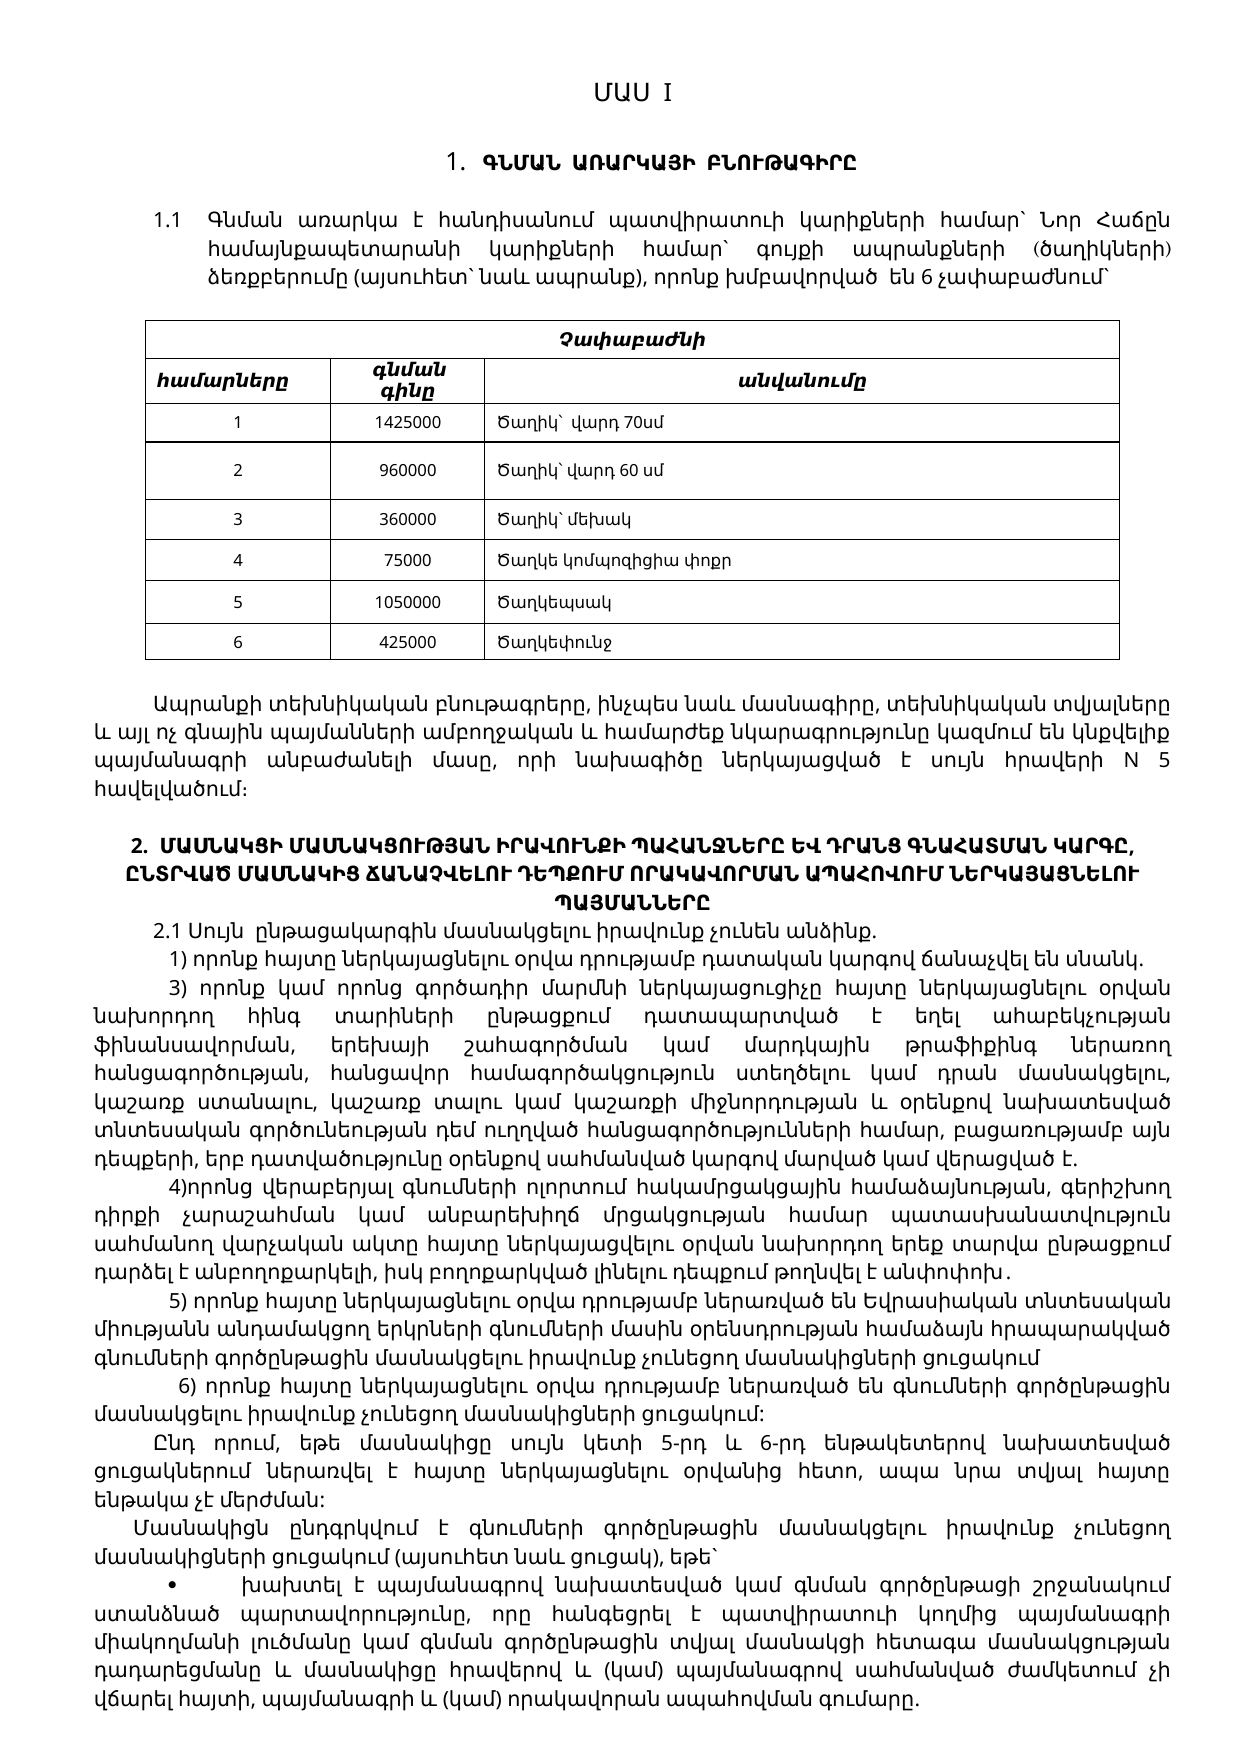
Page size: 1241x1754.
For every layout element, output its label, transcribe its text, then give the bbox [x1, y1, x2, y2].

table_cell 2 [146, 443, 330, 498]
table_cell 3 [146, 500, 330, 539]
table_cell համարները [146, 359, 330, 402]
text Ապրանքի տեխնիկական բնութագրերը, ինչպես նաև մասնագիրը, տեխնիկական տվյալները և այլ ոչ գնային պայմանների ամբողջական և համարժեք նկարագրությունը կազմում են կնքվելիք պայմանագրի անբաժանելի մասը, որի նախագիծը ներկայացված է սույն հրավերի N 5 հավելվածում։ [94, 689, 1171, 802]
text 6) որոնք հայտը ներկայացնելու օրվա դրությամբ ներառված են գնումների գործընթացին մասնակցելու իրավունք չունեցող մասնակիցների ցուցակում: [94, 1371, 1171, 1428]
table_cell 5 [146, 581, 330, 623]
table_cell 960000 [331, 443, 484, 498]
table_cell Ծաղկեփունջ [485, 624, 1119, 659]
text ՄԱՍ I [94, 75, 1171, 109]
table_cell 1425000 [331, 404, 484, 441]
text 1) որոնք հայտը ներկայացնելու օրվա դրությամբ դատական կարգով ճանաչվել են սնանկ. [94, 944, 1171, 973]
table_cell անվանումը [485, 359, 1119, 402]
text 2.1 Սույն ընթացակարգին մասնակցելու իրավունք չունեն անձինք. [94, 916, 1171, 944]
table_header Չափաբաժնի [146, 321, 1119, 358]
table_cell 4 [146, 540, 330, 580]
table_cell 425000 [331, 624, 484, 659]
text 2. ՄԱՍՆԱԿՑԻ ՄԱՍՆԱԿՑՈՒԹՅԱՆ ԻՐԱՎՈՒՆՔԻ ՊԱՀԱՆՋՆԵՐԸ ԵՎ ԴՐԱՆՑ ԳՆԱՀԱՏՄԱՆ ԿԱՐԳԸ, ԸՆՏՐՎԱԾ ՄԱՍՆԱԿԻՑ ՃԱՆԱՉՎԵԼՈՒ ԴԵՊՔՈՒՄ ՈՐԱԿԱՎՈՐՄԱՆ ԱՊԱՀՈՎՈՒՄ ՆԵՐԿԱՅԱՑՆԵԼՈՒ ՊԱՅՄԱՆՆԵՐԸ [94, 831, 1171, 916]
list խախտել է պայմանագրով նախատեսված կամ գնման գործընթացի շրջանակում ստանձնած պարտավորությունը, որը հանգեցրել է պատվիրատուի կողմից պայմանագրի միակողմանի լուծմանը կամ գնման գործընթացին տվյալ մասնակցի հետագա մասնակցության դադարեցմանը և մասնակիցը հրավերով և (կամ) պայմանագրով սահմանված ժամկետում չի վճարել հայտի, պայմանագրի և (կամ) որակավորան ապահովման գումարը. [94, 1570, 1171, 1712]
table_cell 360000 [331, 500, 484, 539]
text Ընդ որում, եթե մասնակիցը սույն կետի 5-րդ և 6-րդ ենթակետերով նախատեսված ցուցակներում ներառվել է հայտը ներկայացնելու օրվանից հետո, ապա նրա տվյալ հայտը ենթակա չէ մերժման: [94, 1428, 1171, 1513]
text 5) որոնք հայտը ներկայացնելու օրվա դրությամբ ներառված են Եվրասիական տնտեսական միությանն անդամակցող երկրների գնումների մասին օրենսդրության համաձայն հրապարակված գնումների գործընթացին մասնակցելու իրավունք չունեցող մասնակիցների ցուցակում [94, 1286, 1171, 1371]
text 4)որոնց վերաբերյալ գնումների ոլորտում հակամրցակցային համաձայնության, գերիշխող դիրքի չարաշահման կամ անբարեխիղճ մրցակցության համար պատասխանատվություն սահմանող վարչական ակտը հայտը ներկայացվելու օրվան նախորդող երեք տարվա ընթացքում դարձել է անբողոքարկելի, իսկ բողոքարկված լինելու դեպքում թողնվել է անփոփոխ․ [94, 1172, 1171, 1286]
text Մասնակիցն ընդգրկվում է գնումների գործընթացին մասնակցելու իրավունք չունեցող մասնակիցների ցուցակում (այսուհետ նաև ցուցակ), եթե` [94, 1513, 1171, 1570]
list ԳՆՄԱՆ ԱՌԱՐԿԱՅԻ ԲՆՈՒԹԱԳԻՐԸ [131, 143, 1171, 177]
table_cell 6 [146, 624, 330, 659]
table_cell 1 [146, 404, 330, 441]
table_cell գնման գինը [331, 359, 484, 402]
table_cell Ծաղկեպսակ [485, 581, 1119, 623]
text 3) որոնք կամ որոնց գործադիր մարմնի ներկայացուցիչը հայտը ներկայացնելու օրվան նախորդող հինգ տարիների ընթացքում դատապարտված է եղել ահաբեկչության ֆինանսավորման, երեխայի շահագործման կամ մարդկային թրաֆիքինգ ներառող հանցագործության, հանցավոր համագործակցություն ստեղծելու կամ դրան մասնակցելու, կաշառք ստանալու, կաշառք տալու կամ կաշառքի միջնորդության և օրենքով նախատեսված տնտեսական գործունեության դեմ ուղղված հանցագործությունների համար, բացառությամբ այն դեպքերի, երբ դատվածությունը օրենքով սահմանված կարգով մարված կամ վերացված է. [94, 973, 1171, 1172]
table_cell Ծաղիկ՝ վարդ 60 սմ [485, 443, 1119, 498]
table_cell Ծաղիկ՝ վարդ 70սմ [485, 404, 1119, 441]
table_cell 1050000 [331, 581, 484, 623]
table_cell Ծաղկե կոմպոզիցիա փոքր [485, 540, 1119, 580]
table_cell 75000 [331, 540, 484, 580]
table_cell Ծաղիկ` մեխակ [485, 500, 1119, 539]
subtitle Գնման առարկա է հանդիսանում պատվիրատուի կարիքների համար` Նոր Հաճըն համայնքապետարանի կարիքների համար` գույքի ապրանքների ծաղիկների ձեռքբերումը (այսուհետ` նաև ապրանք), որոնք խմբավորված են 6 չափաբաժնում` [153, 206, 1171, 291]
